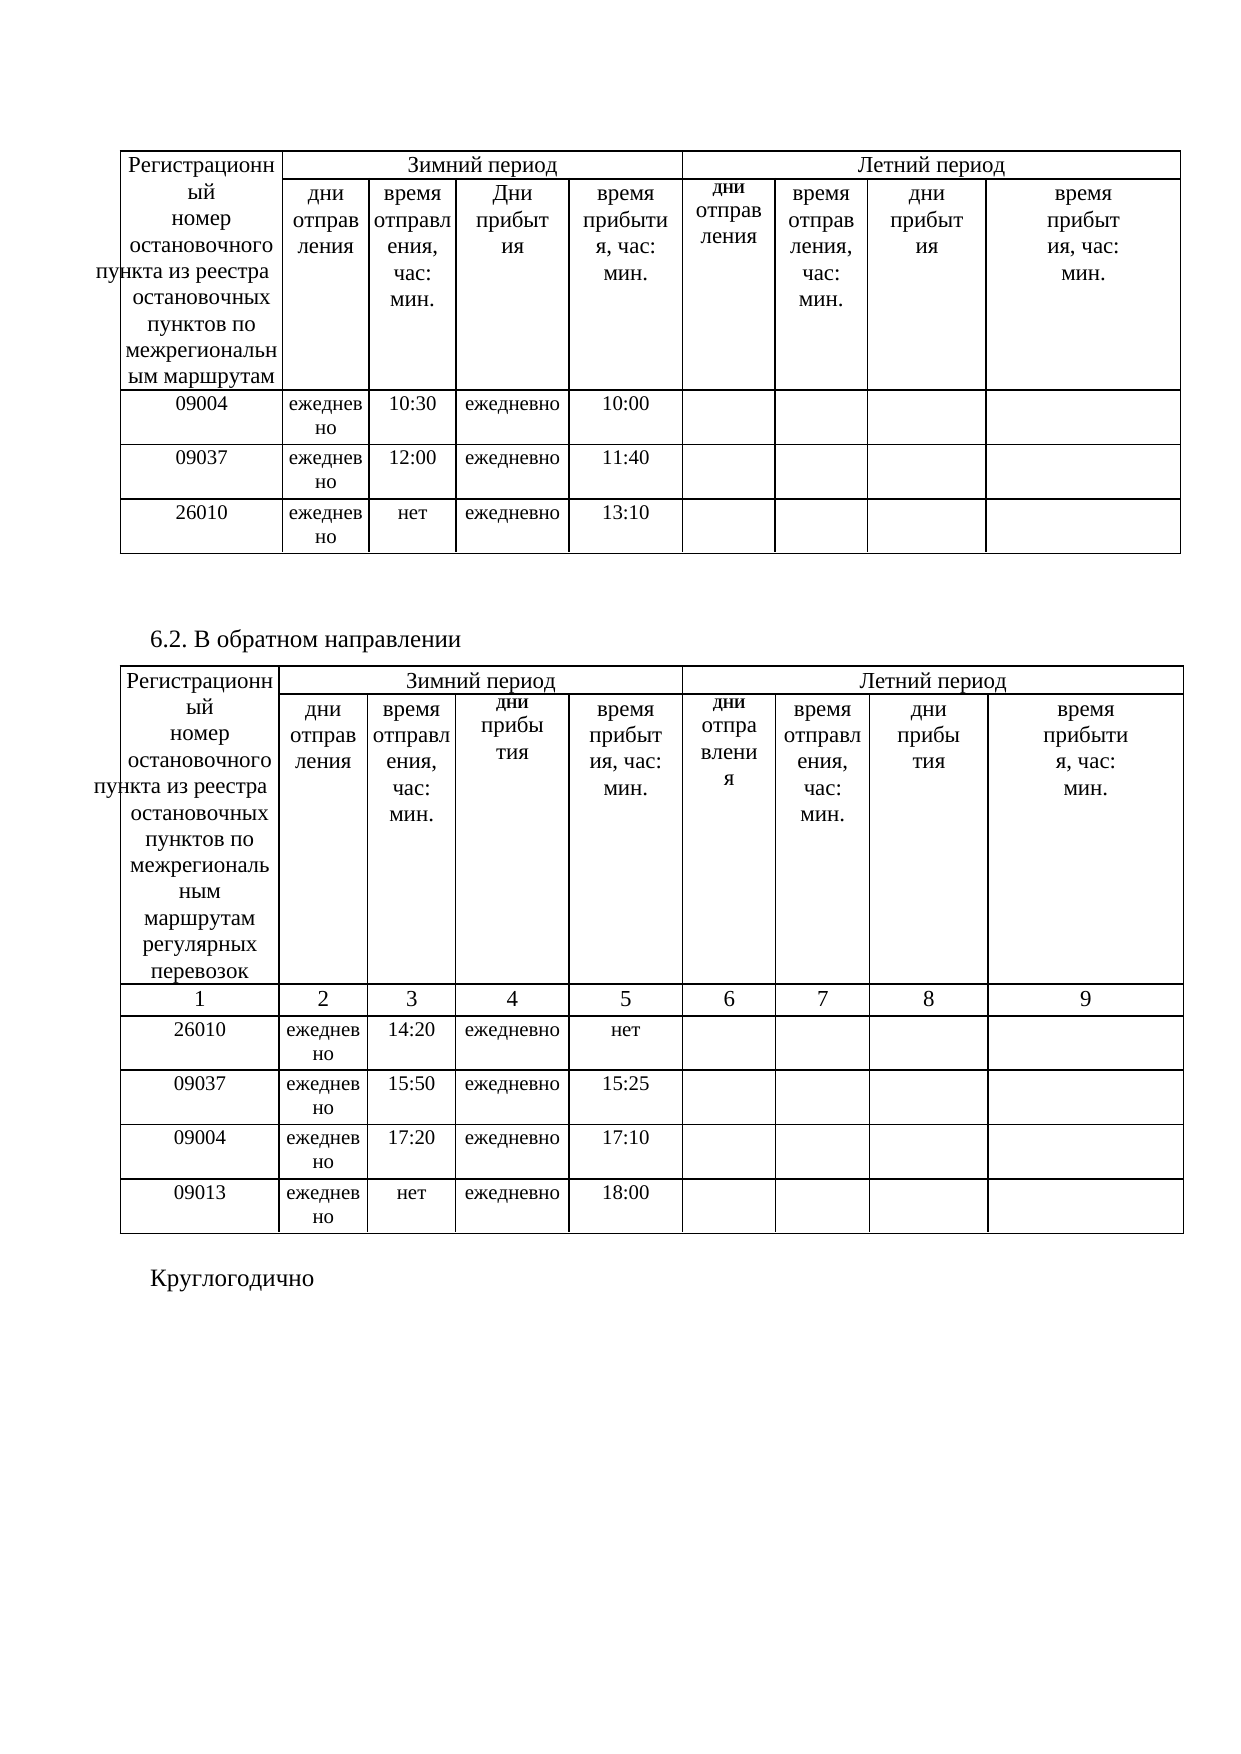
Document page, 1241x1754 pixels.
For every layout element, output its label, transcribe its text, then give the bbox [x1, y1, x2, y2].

table_cell 1 [121, 985, 278, 1015]
table_header Регистрационный номер остановочного пункта из реестра остановочных пунктов по межрегиональным маршрутам регулярных перевозок [121, 667, 278, 983]
table_cell 09037 [121, 1071, 278, 1124]
text 6.2. В обратном направлении [150, 624, 1090, 653]
table_cell 13:10 [570, 500, 682, 552]
table_cell [776, 1125, 869, 1178]
table_cell [989, 1180, 1183, 1232]
table_cell 6 [683, 985, 775, 1015]
table_cell [776, 391, 867, 444]
table_cell 17:20 [368, 1125, 455, 1178]
table_cell [870, 1125, 987, 1178]
table_cell ежедневно [457, 445, 568, 498]
table_cell [989, 1071, 1183, 1124]
table_cell нет [370, 500, 455, 552]
table_cell [776, 500, 867, 552]
table_cell нет [368, 1180, 455, 1232]
table_cell время отправл ения, час: мин. [370, 180, 455, 389]
table_header Зимний период [283, 152, 682, 178]
table_cell 5 [570, 985, 682, 1015]
table_cell 15:25 [570, 1071, 682, 1124]
table_cell нет [570, 1017, 682, 1069]
table_cell Дни прибыт ия [457, 180, 568, 389]
table_cell [683, 1017, 775, 1069]
table_cell [683, 1071, 775, 1124]
table_cell 11:40 [570, 445, 682, 498]
table_cell ежедневно [280, 1125, 367, 1178]
table_cell 10:00 [570, 391, 682, 444]
table_cell 09004 [121, 391, 282, 444]
table_cell ДНИ отправ ления [683, 180, 774, 389]
table_cell ежедневно [283, 391, 368, 444]
table_cell [683, 391, 774, 444]
table_cell дни прибы тия [870, 695, 987, 983]
table_cell ежедневно [457, 391, 568, 444]
table_cell [868, 391, 985, 444]
table_cell время отправл ения, час: мин. [776, 695, 869, 983]
table_cell 26010 [121, 1017, 278, 1069]
table_cell [868, 445, 985, 498]
table_cell ежедневно [456, 1180, 568, 1232]
table_cell 09037 [121, 445, 282, 498]
table_cell [870, 1017, 987, 1069]
table_cell ежедневно [283, 500, 368, 552]
table_cell [776, 445, 867, 498]
table_cell ДНИ прибы тия [456, 695, 568, 983]
table_cell 09013 [121, 1180, 278, 1232]
table_cell 17:10 [570, 1125, 682, 1178]
table_cell [683, 500, 774, 552]
table_cell 7 [776, 985, 869, 1015]
table_cell [989, 1017, 1183, 1069]
table_cell время прибыти я, час: мин. [570, 180, 682, 389]
table_cell 18:00 [570, 1180, 682, 1232]
table_cell ежедневно [280, 1017, 367, 1069]
table_cell 14:20 [368, 1017, 455, 1069]
table_cell 09004 [121, 1125, 278, 1178]
table_cell [987, 445, 1180, 498]
table_cell время отправ ления, час: мин. [776, 180, 867, 389]
table_cell [987, 391, 1180, 444]
table_cell дни отправ ления [283, 180, 368, 389]
table_cell [989, 1125, 1183, 1178]
table_cell 8 [870, 985, 987, 1015]
table_cell дни прибыт ия [868, 180, 985, 389]
table_cell 12:00 [370, 445, 455, 498]
table_cell время прибыт ия, час: мин. [570, 695, 682, 983]
table_cell [776, 1180, 869, 1232]
table_cell ежедневно [456, 1017, 568, 1069]
table_cell время прибыт ия, час: мин. [987, 180, 1180, 389]
table_cell [870, 1071, 987, 1124]
table_cell дни отправ ления [280, 695, 367, 983]
table_cell ежедневно [456, 1125, 568, 1178]
table_cell [683, 1180, 775, 1232]
table_cell [776, 1017, 869, 1069]
table_cell 10:30 [370, 391, 455, 444]
table_cell ежедневно [283, 445, 368, 498]
table_cell время отправл ения, час: мин. [368, 695, 455, 983]
text Круглогодично [150, 1263, 1090, 1291]
table_cell ежедневно [280, 1071, 367, 1124]
table_cell 9 [989, 985, 1183, 1015]
table_cell 4 [456, 985, 568, 1015]
table_cell ежедневно [457, 500, 568, 552]
table_header Летний период [683, 152, 1180, 178]
table_cell [683, 1125, 775, 1178]
table_cell ежедневно [280, 1180, 367, 1232]
table_cell 26010 [121, 500, 282, 552]
table_cell ежедневно [456, 1071, 568, 1124]
table_cell [870, 1180, 987, 1232]
table_header Летний период [683, 667, 1183, 693]
table_header Зимний период [280, 667, 682, 693]
table_cell [683, 445, 774, 498]
table_cell ДНИ отпра влени я [683, 695, 775, 983]
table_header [121, 152, 282, 389]
table_cell [868, 500, 985, 552]
table_cell 2 [280, 985, 367, 1015]
table_cell [987, 500, 1180, 552]
table_cell 15:50 [368, 1071, 455, 1124]
table_cell время прибыти я, час: мин. [989, 695, 1183, 983]
table_cell [776, 1071, 869, 1124]
table_cell 3 [368, 985, 455, 1015]
